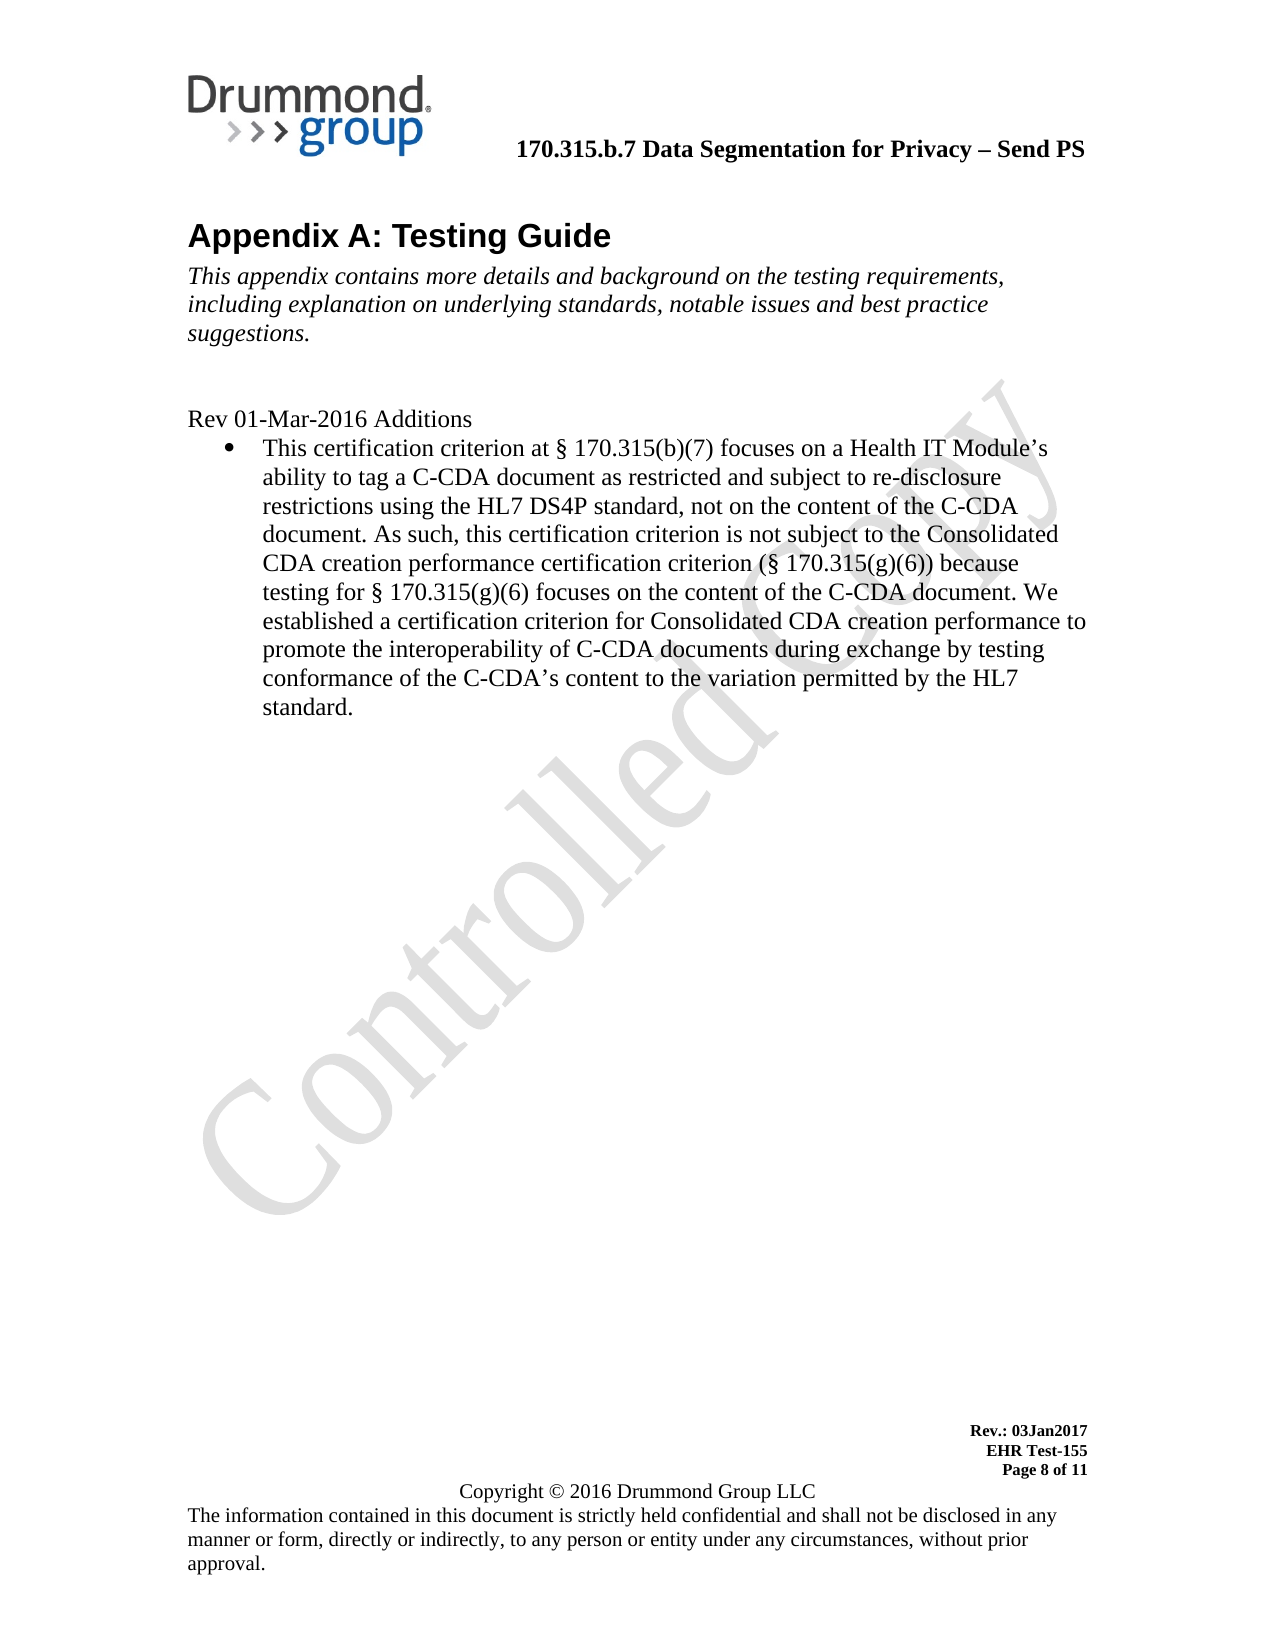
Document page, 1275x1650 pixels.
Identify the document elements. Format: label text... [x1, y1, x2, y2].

list This certification criterion at § 170.315(b)(7) focuses on a Health IT Module’s ability to tag a C-CDA document as restricted and subject to re-disclosure restrictions using the HL7 DS4P standard, not on the content of the C-CDA document. As such, this certification criterion is not subject to the Consolidated CDA creation performance certification criterion (§ 170.315(g)(6)) because testing for § 170.315(g)(6) focuses on the content of the C-CDA document. We established a certification criterion for Consolidated CDA creation performance to promote the interoperability of C-CDA documents during exchange by testing conformance of the C-CDA’s content to the variation permitted by the HL7 standard. [225, 433, 1087, 721]
picture [187, 75, 433, 157]
text Rev 01-Mar-2016 Additions [187, 404, 1087, 433]
subtitle Appendix A: Testing Guide [187, 216, 1087, 254]
text This appendix contains more details and background on the testing requirements, including explanation on underlying standards, notable issues and best practice suggestions. [187, 261, 1087, 347]
